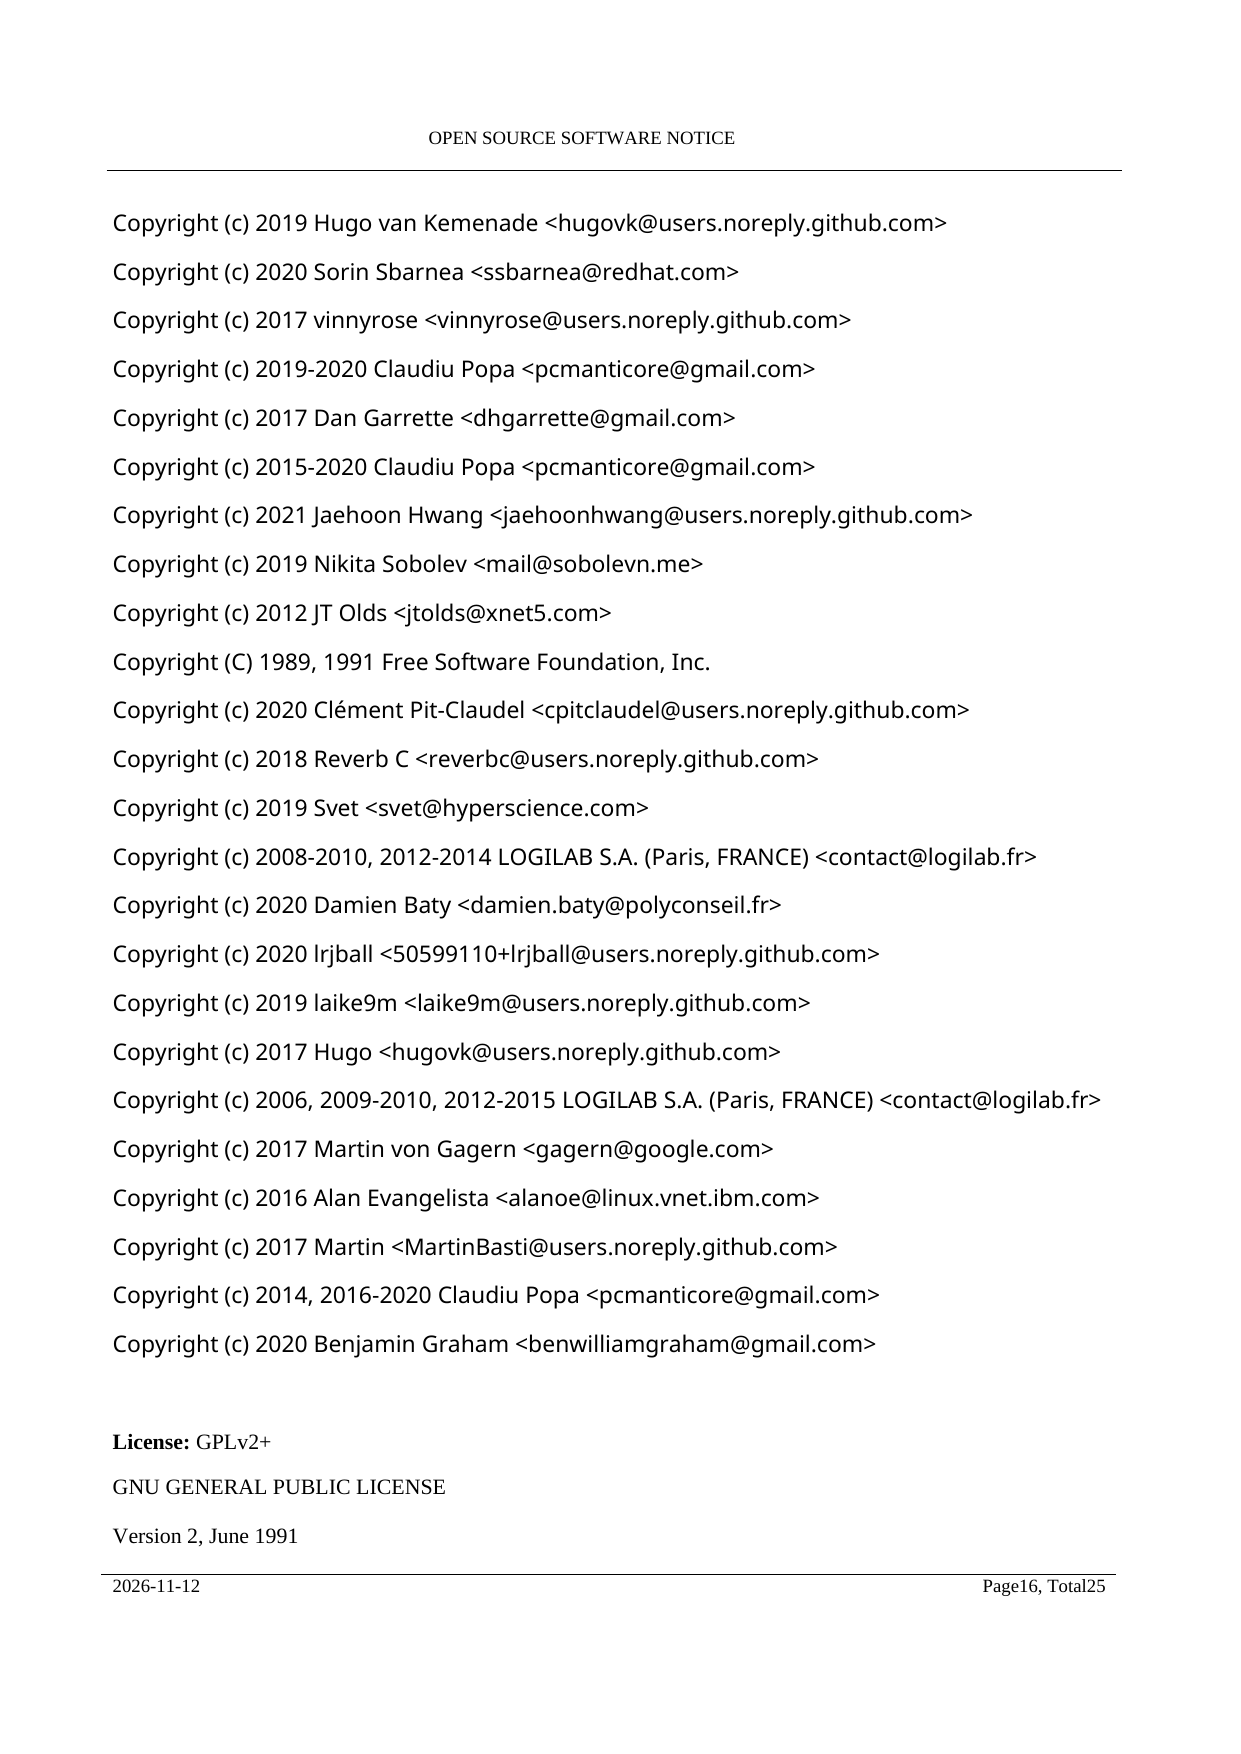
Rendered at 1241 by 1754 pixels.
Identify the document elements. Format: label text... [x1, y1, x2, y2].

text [112, 206, 1128, 1409]
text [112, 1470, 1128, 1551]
text License: GPLv2+ [112, 1425, 1128, 1458]
